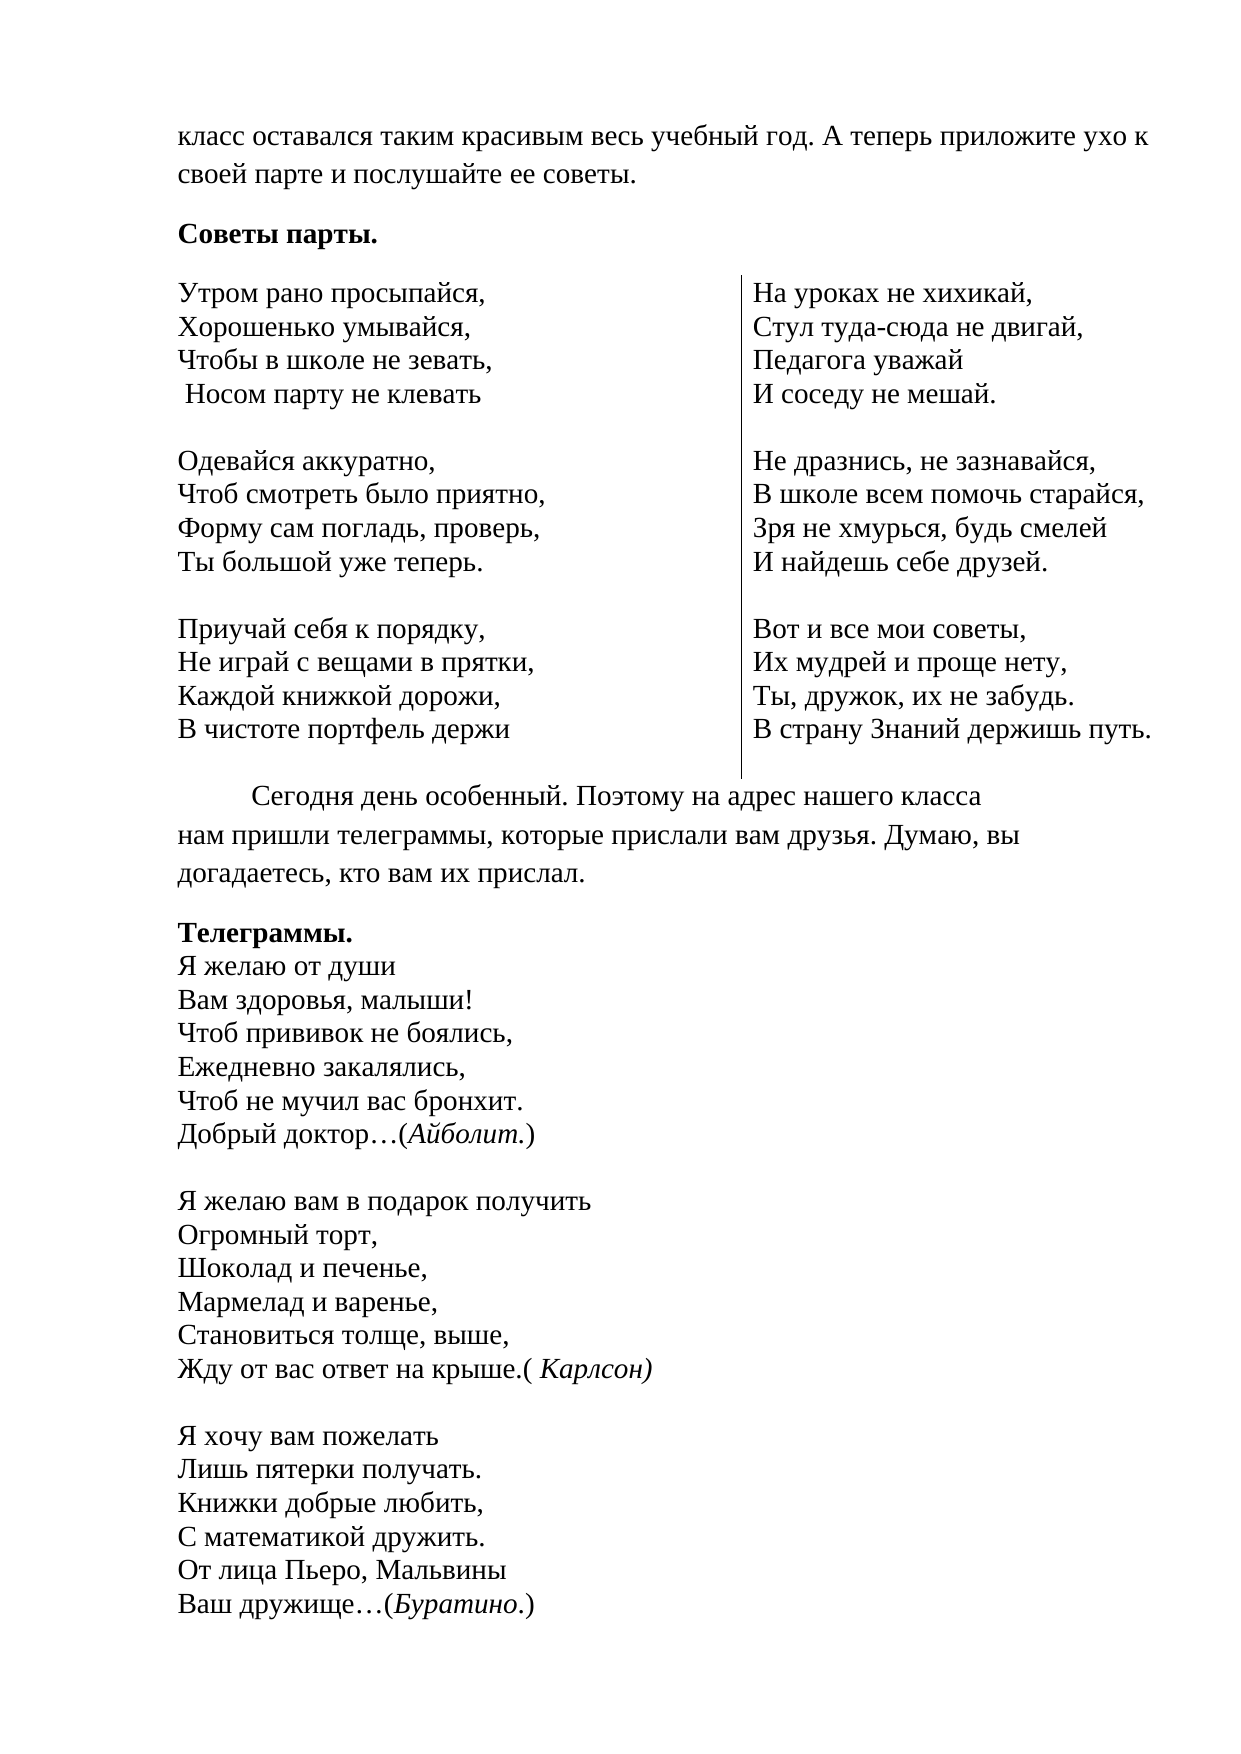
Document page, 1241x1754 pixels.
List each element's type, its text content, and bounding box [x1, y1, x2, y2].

text Телеграммы. Я желаю от души Вам здоровья, малыши! [177, 915, 1152, 1016]
text Я хочу вам пожелать [177, 1418, 1152, 1452]
text Чтоб прививок не боялись, [177, 1016, 1152, 1049]
text Советы парты. [177, 216, 1152, 249]
text Добрый доктор…(Айболит.) [177, 1116, 1152, 1150]
text Книжки добрые любить, [177, 1485, 1152, 1519]
text Становиться толще, выше, [177, 1317, 1152, 1351]
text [177, 118, 1152, 190]
text Жду от вас ответ на крыше.( Карлсон) [177, 1351, 1152, 1384]
text Шоколад и печенье, [177, 1250, 1152, 1284]
text Мармелад и варенье, [177, 1284, 1152, 1317]
text Сегодня день особенный. Поэтому на адрес нашего класса нам пришли телеграммы, которые прислали вам друзья. Думаю, вы догадаетесь, кто вам их прислал. [177, 778, 1152, 889]
text От лица Пьеро, Мальвины [177, 1552, 1152, 1586]
text Ваш дружище…(Буратино.) [177, 1586, 1152, 1619]
text Огромный торт, [177, 1217, 1152, 1250]
text Я желаю вам в подарок получить [177, 1150, 1152, 1217]
text С математикой дружить. [177, 1519, 1152, 1552]
table_header На уроках не хихикай, Стул туда-сюда не двигай, Педагога уважай И соседу не мешай. Не дразнись, не зазнавайся, В школе всем помочь старайся, Зря не хмурься, будь смелей И найдешь себе друзей. Вот и все мои советы, Их мудрей и проще нету, Ты, дружок, их не забудь. В страну Знаний держишь путь. [742, 275, 1240, 778]
text Лишь пятерки получать. [177, 1452, 1152, 1485]
text Ежедневно закалялись, [177, 1049, 1152, 1083]
table_header Утром рано просыпайся, Хорошенько умывайся, Чтобы в школе не зевать, Носом парту не клевать Одевайся аккуратно, Чтоб смотреть было приятно, Форму сам погладь, проверь, Ты большой уже теперь. Приучай себя к порядку, Не играй с вещами в прятки, Каждой книжкой дорожи, В чистоте портфель держи [166, 275, 741, 778]
text Чтоб не мучил вас бронхит. [177, 1083, 1152, 1116]
